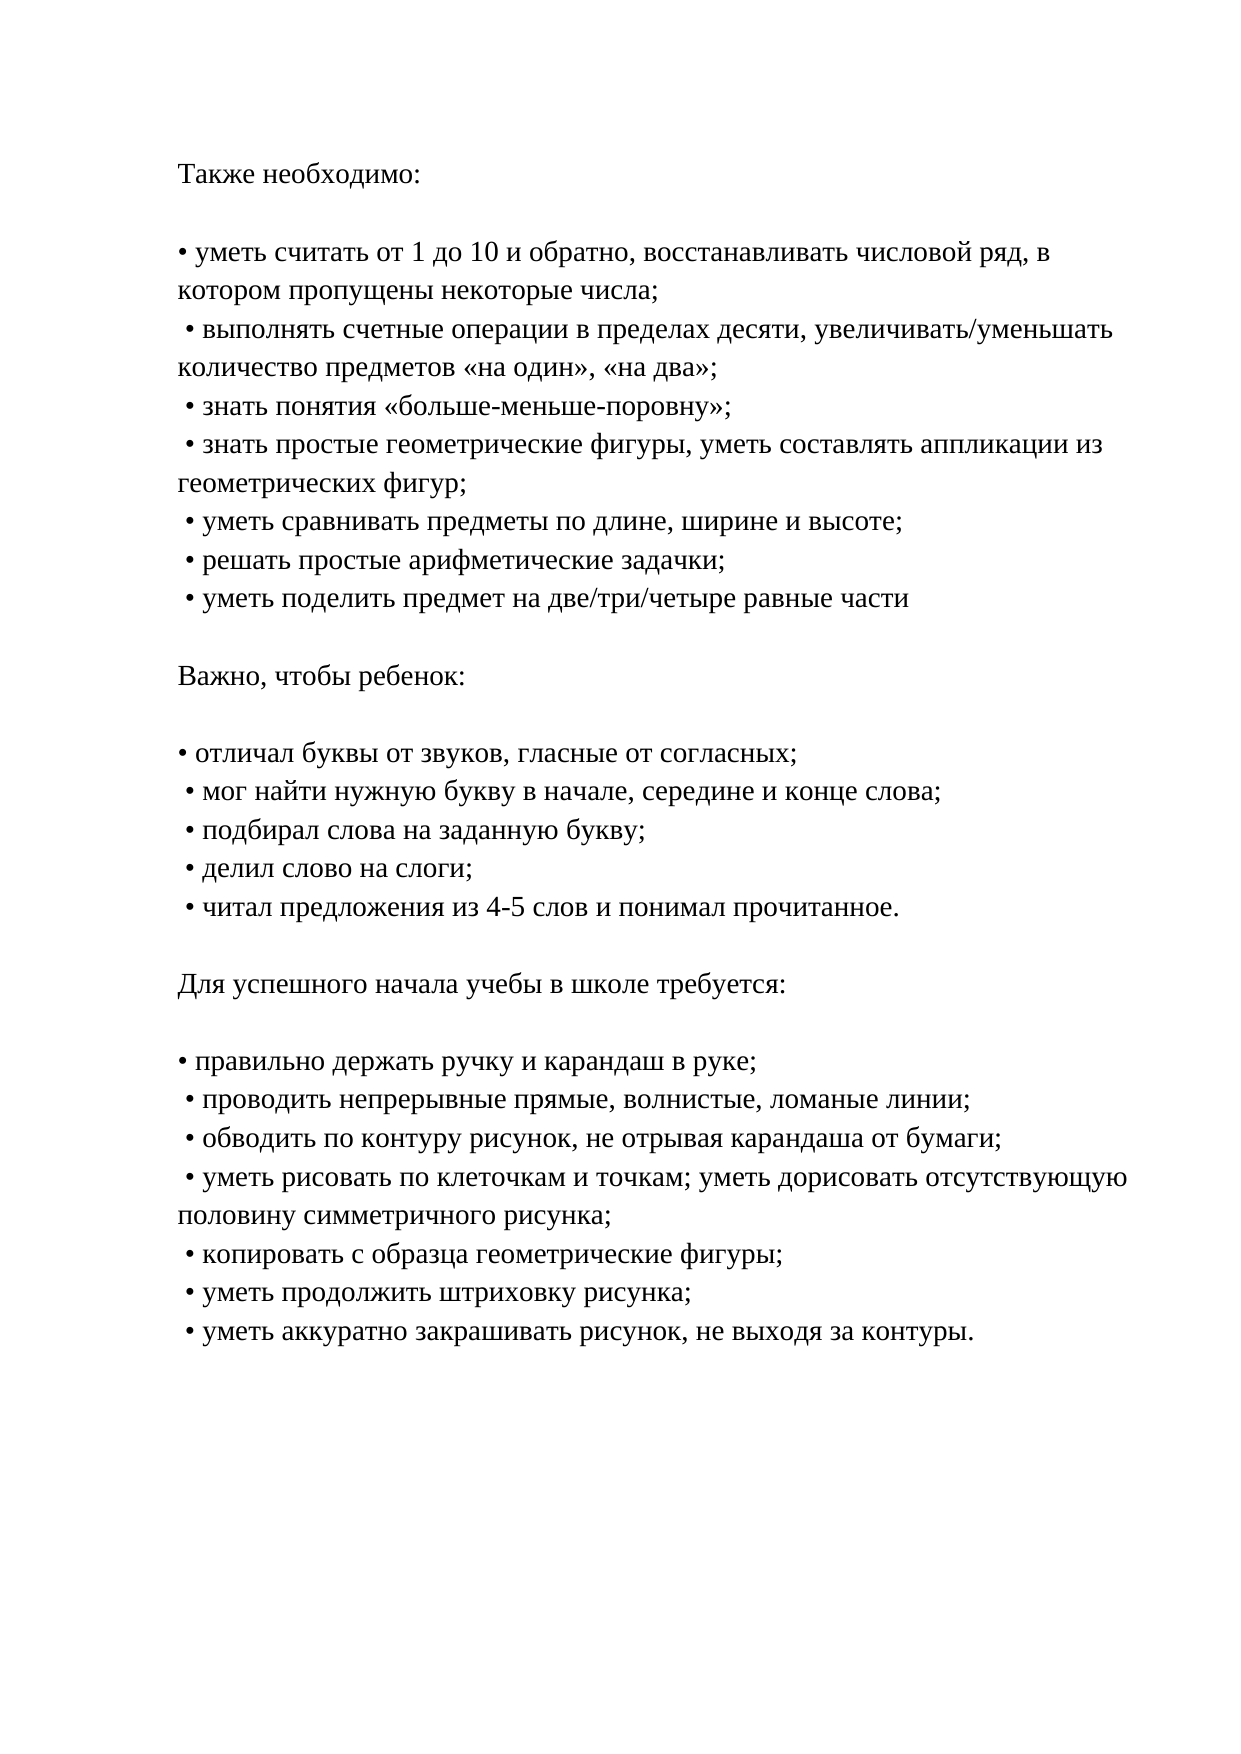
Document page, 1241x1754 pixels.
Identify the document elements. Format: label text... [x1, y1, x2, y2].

text • копировать с образца геометрические фигуры; [177, 1236, 1152, 1269]
text • уметь считать от 1 до 10 и обратно, восстанавливать числовой ряд, в котором пропущены некоторые числа; [177, 234, 1152, 306]
text • знать понятия «больше-меньше-поровну»; [177, 388, 1152, 421]
text • решать простые арифметические задачки; [177, 542, 1152, 576]
text • уметь сравнивать предметы по длине, ширине и высоте; [177, 503, 1152, 537]
text • уметь рисовать по клеточкам и точкам; уметь дорисовать отсутствующую половину симметричного рисунка; [177, 1159, 1152, 1231]
text • уметь продолжить штриховку рисунка; [177, 1274, 1152, 1308]
text Важно, чтобы ребенок: [177, 658, 1152, 691]
text • уметь поделить предмет на две/три/четыре равные части [177, 581, 1152, 614]
text • правильно держать ручку и карандаш в руке; [177, 1043, 1152, 1077]
text • читал предложения из 4-5 слов и понимал прочитанное. [177, 889, 1152, 922]
text • подбирал слова на заданную букву; [177, 812, 1152, 845]
text Также необходимо: [177, 157, 1152, 190]
text • уметь аккуратно закрашивать рисунок, не выходя за контуры. [177, 1313, 1152, 1346]
text • делил слово на слоги; [177, 850, 1152, 884]
text • мог найти нужную букву в начале, середине и конце слова; [177, 773, 1152, 807]
text • знать простые геометрические фигуры, уметь составлять аппликации из геометрических фигур; [177, 426, 1152, 498]
text • обводить по контуру рисунок, не отрывая карандаша от бумаги; [177, 1120, 1152, 1154]
text • проводить непрерывные прямые, волнистые, ломаные линии; [177, 1082, 1152, 1115]
text Для успешного начала учебы в школе требуется: [177, 966, 1152, 999]
text • отличал буквы от звуков, гласные от согласных; [177, 735, 1152, 768]
text • выполнять счетные операции в пределах десяти, увеличивать/уменьшать количество предметов «на один», «на два»; [177, 311, 1152, 383]
